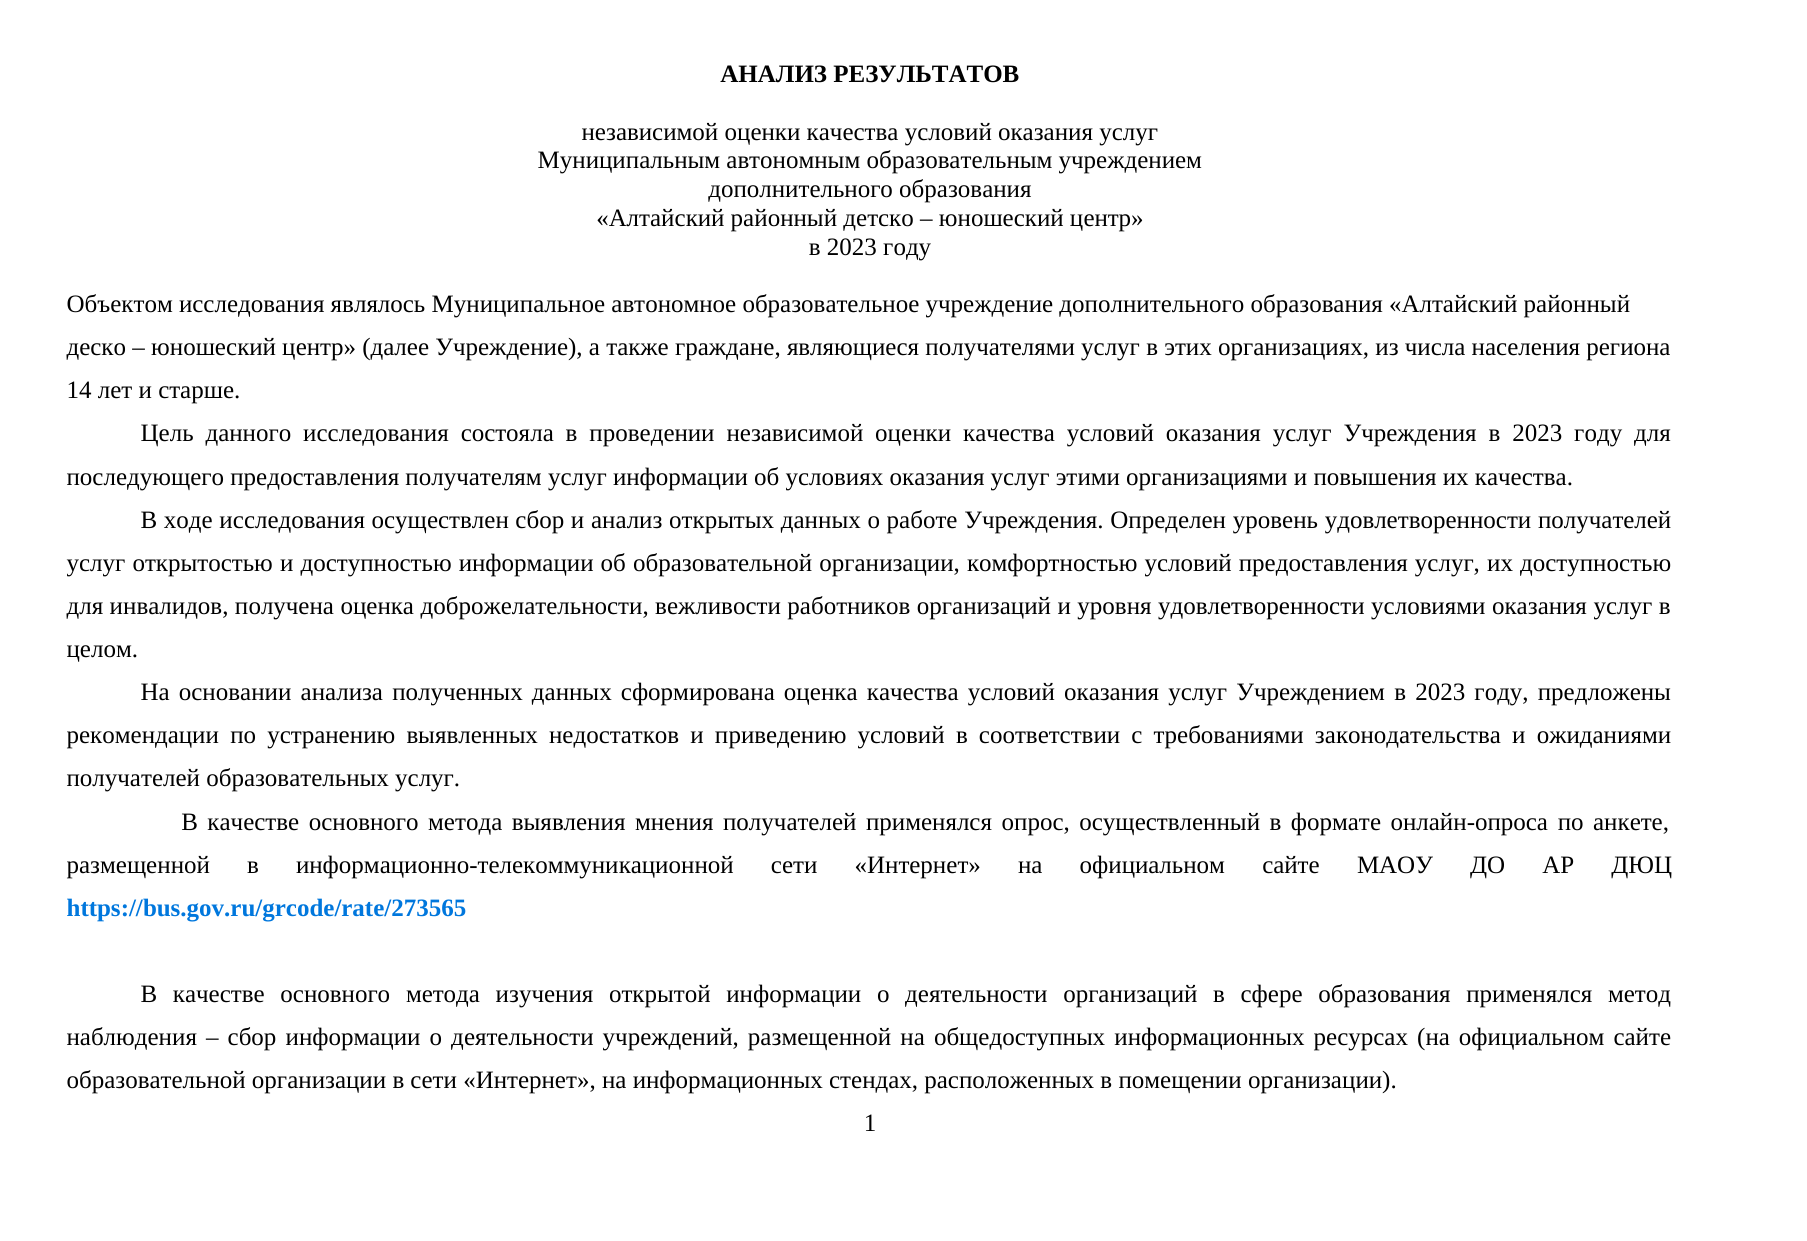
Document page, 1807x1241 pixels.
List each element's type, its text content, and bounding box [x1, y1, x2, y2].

text B качестве основного метода выявления мнения получателей применялся опрос, осуществленный в формате онлайн-опроса по анкете, размещенной в информационно-телекоммуникационной сети «Интернет» на официальном сайте МАОУ ДО АР ДЮЦ https://bus.gov.ru/grcode/rate/273565 [66, 807, 1673, 922]
text Объектом исследования являлось Муниципальное автономное образовательное учреждение дополнительного образования «Алтайский районный деско – юношеский центр» (далее Учреждение), а также граждане, являющиеся получателями услуг в этих организациях, из числа населения региона 14 лет и старше. [66, 289, 1673, 404]
text B качестве основного метода изучения открытой информации о деятельности организаций в сфере образования применялся метод наблюдения – сбор информации о деятельности учреждений, размещенной на общедоступных информационных ресурсах (на официальном сайте образовательной организации в сети «Интернет», на информационных стендах, расположенных в помещении организации). [66, 979, 1673, 1094]
text «Алтайский районный детско – юношеский центр» [66, 203, 1673, 232]
text Цель данного исследования состояла в проведении независимой оценки качества условий оказания услуг Учреждения в 2023 году для последующего предоставления получателям услуг информации об условиях оказания услуг этими организациями и повышения их качества. [66, 418, 1673, 490]
text независимой оценки качества условий оказания услуг [66, 117, 1673, 145]
text дополнительного образования [66, 174, 1673, 203]
text Муниципальным автономным образовательным учреждением [66, 145, 1673, 174]
text На основании анализа полученных данных сформирована оценка качества условий оказания услуг Учреждением в 2023 году, предложены рекомендации по устранению выявленных недостатков и приведению условий в соответствии с требованиями законодательства и ожиданиями получателей образовательных услуг. [66, 677, 1673, 792]
text В ходе исследования осуществлен сбор и анализ открытых данных о работе Учреждения. Определен уровень удовлетворенности получателей услуг открытостью и доступностью информации об образовательной организации, комфортностью условий предоставления услуг, их доступностью для инвалидов, получена оценка доброжелательности, вежливости работников организаций и уровня удовлетворенности условиями оказания услуг в целом. [66, 505, 1673, 663]
text в 2023 году [66, 232, 1673, 260]
text АНАЛИЗ РЕЗУЛЬТАТОВ [66, 59, 1673, 88]
